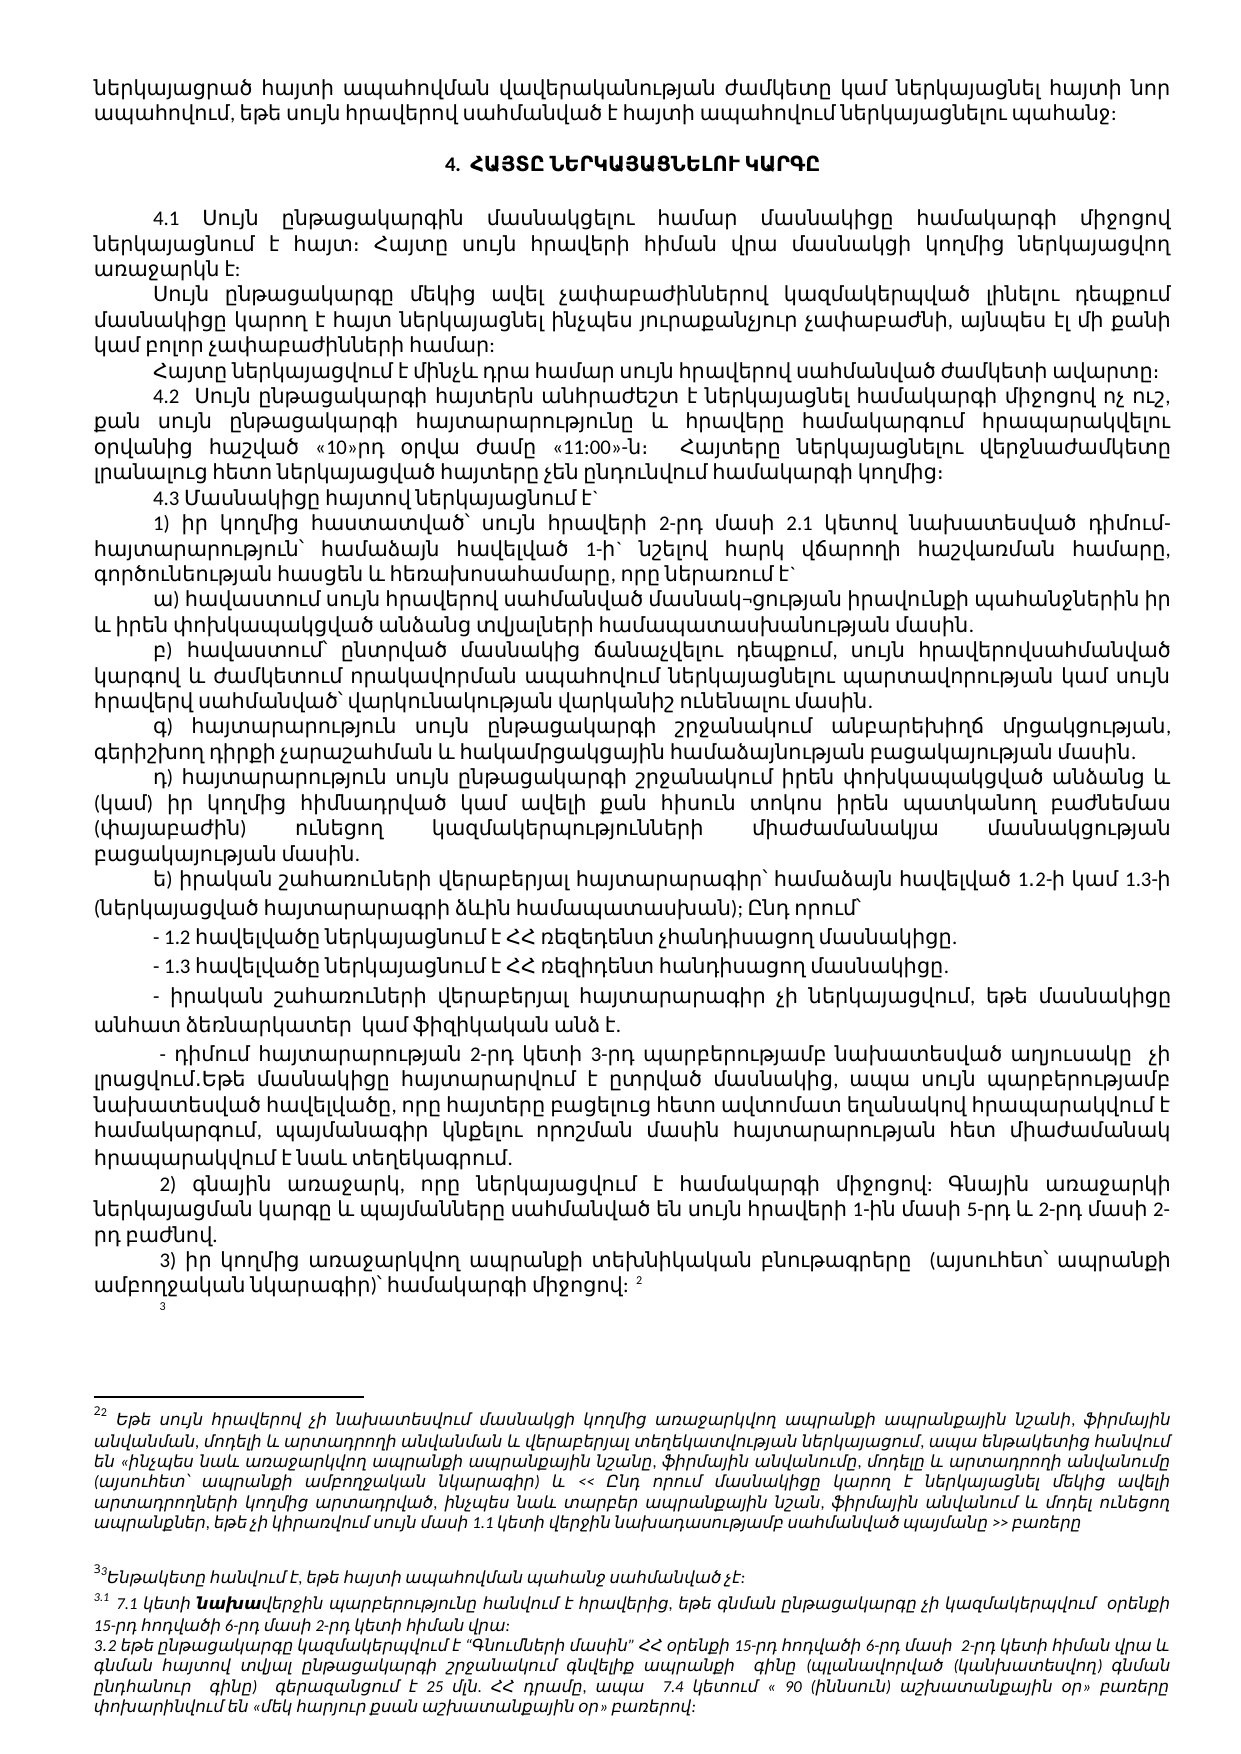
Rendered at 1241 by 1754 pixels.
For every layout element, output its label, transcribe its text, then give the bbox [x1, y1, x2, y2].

text - իրական շահառուների վերաբերյալ հայտարարագիր չի ներկայացվում, եթե մասնակիցը անհատ ձեռնարկատեր կամ ֆիզիկական անձ է. [94, 983, 1171, 1037]
text - 1.2 հավելվածը ներկայացնում է ՀՀ ռեզեդենտ չհանդիսացող մասնակիցը. [94, 924, 1171, 950]
text բ) հավաստում՝ ընտրված մասնակից ճանաչվելու դեպքում, սույն հրավերովսահմանված կարգով և ժամկետում որակավորման ապահովում ներկայացնելու պարտավորության կամ սույն հրավերվ սահմանված՝ վարկունակության վարկանիշ ունենալու մասին. [94, 637, 1171, 714]
text 4.1 Սույն ընթացակարգին մասնակցելու համար մասնակիցը համակարգի միջոցով ներկայացնում է հայտ։ Հայտը սույն հրավերի հիման վրա մասնակցի կողմից ներկայացվող առաջարկն է: [94, 205, 1171, 282]
text Հայտը ներկայացվում է մինչև դրա համար սույն հրավերով սահմանված ժամկետի ավարտը։ [94, 358, 1171, 383]
text 3) իր կողմից առաջարկվող ապրանքի տեխնիկական բնութագրերը (այսուհետ՝ ապրանքի ամբողջական նկարագիր)՝ համակարգի միջոցով: 2 [94, 1247, 1171, 1298]
text գ) հայտարարություն սույն ընթացակարգի շրջանակում անբարեխիղճ մրցակցության, գերիշխող դիրքի չարաշահման և հակամրցակցային համաձայնության բացակայության մասին. [94, 714, 1171, 764]
text - դիմում հայտարարության 2-րդ կետի 3-րդ պարբերությամբ նախատեսված աղյուսակը չի լրացվում․Եթե մասնակիցը հայտարարվում է ըտրված մասնակից, ապա սույն պարբերությամբ նախատեսված հավելվածը, որը հայտերը բացելուց հետո ավտոմատ եղանակով հրապարակվում է համակարգում, պայմանագիր կնքելու որոշման մասին հայտարարության հետ միաժամանակ հրապարակվում է նաև տեղեկագրում. [94, 1041, 1171, 1171]
text 4.2 Սույն ընթացակարգի հայտերն անհրաժեշտ է ներկայացնել համակարգի միջոցով ոչ ուշ, քան սույն ընթացակարգի հայտարարությունը և հրավերը համակարգում հրապարակվելու օրվանից հաշված «10»րդ օրվա ժամը «11:00»-ն։ Հայտերը ներկայացնելու վերջնաժամկետը լրանալուց հետո ներկայացված հայտերը չեն ընդունվում համակարգի կողմից։ [94, 383, 1171, 485]
text ա) հավաստում սույն հրավերով սահմանված մասնակ¬ցության իրավունքի պահանջներին իր և իրեն փոխկապակցված անձանց տվյալների համապատասխանության մասին. [94, 587, 1171, 637]
text դ) հայտարարություն սույն ընթացակարգի շրջանակում իրեն փոխկապակցված անձանց և (կամ) իր կողմից հիմնադրված կամ ավելի քան հիսուն տոկոս իրեն պատկանող բաժնեմաս (փայաբաժին) ունեցող կազմակերպությունների միաժամանակյա մասնակցության բացակայության մասին. [94, 764, 1171, 866]
text 4. ՀԱՅՏԸ ՆԵՐԿԱՅԱՑՆԵԼՈՒ ԿԱՐԳԸ [94, 151, 1171, 177]
text - 1.3 հավելվածը ներկայացնում է ՀՀ ռեզիդենտ հանդիսացող մասնակիցը. [94, 954, 1171, 979]
text Սույն ընթացակարգը մեկից ավել չափաբաժիններով կազմակերպված լինելու դեպքում մասնակիցը կարող է հայտ ներկայացնել ինչպես յուրաքանչյուր չափաբաժնի, այնպես էլ մի քանի կամ բոլոր չափաբաժինների համար: [94, 282, 1171, 358]
text 2) գնային առաջարկ, որը ներկայացվում է համակարգի միջոցով: Գնային առաջարկի ներկայացման կարգը և պայմանները սահմանված են սույն հրավերի 1-ին մասի 5-րդ և 2-րդ մասի 2-րդ բաժնով. [94, 1171, 1171, 1247]
text 1) իր կողմից հաստատված՝ սույն հրավերի 2-րդ մասի 2.1 կետով նախատեսված դիմում-հայտարարություն՝ համաձայն հավելված 1-ի` նշելով հարկ վճարողի հաշվառման համարը, գործունեության հասցեն և հեռախոսահամարը, որը ներառում է` [94, 510, 1171, 587]
text ե) իրական շահառուների վերաբերյալ հայտարարագիր՝ համաձայն հավելված 1․2-ի կամ 1.3-ի (ներկայացված հայտարարագրի ձևին համապատասխան); Ընդ որում՝ [94, 866, 1171, 921]
text 4.3 Մասնակիցը հայտով ներկայացնում է` [94, 485, 1171, 510]
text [94, 75, 1171, 126]
text 3 [94, 1298, 1171, 1323]
